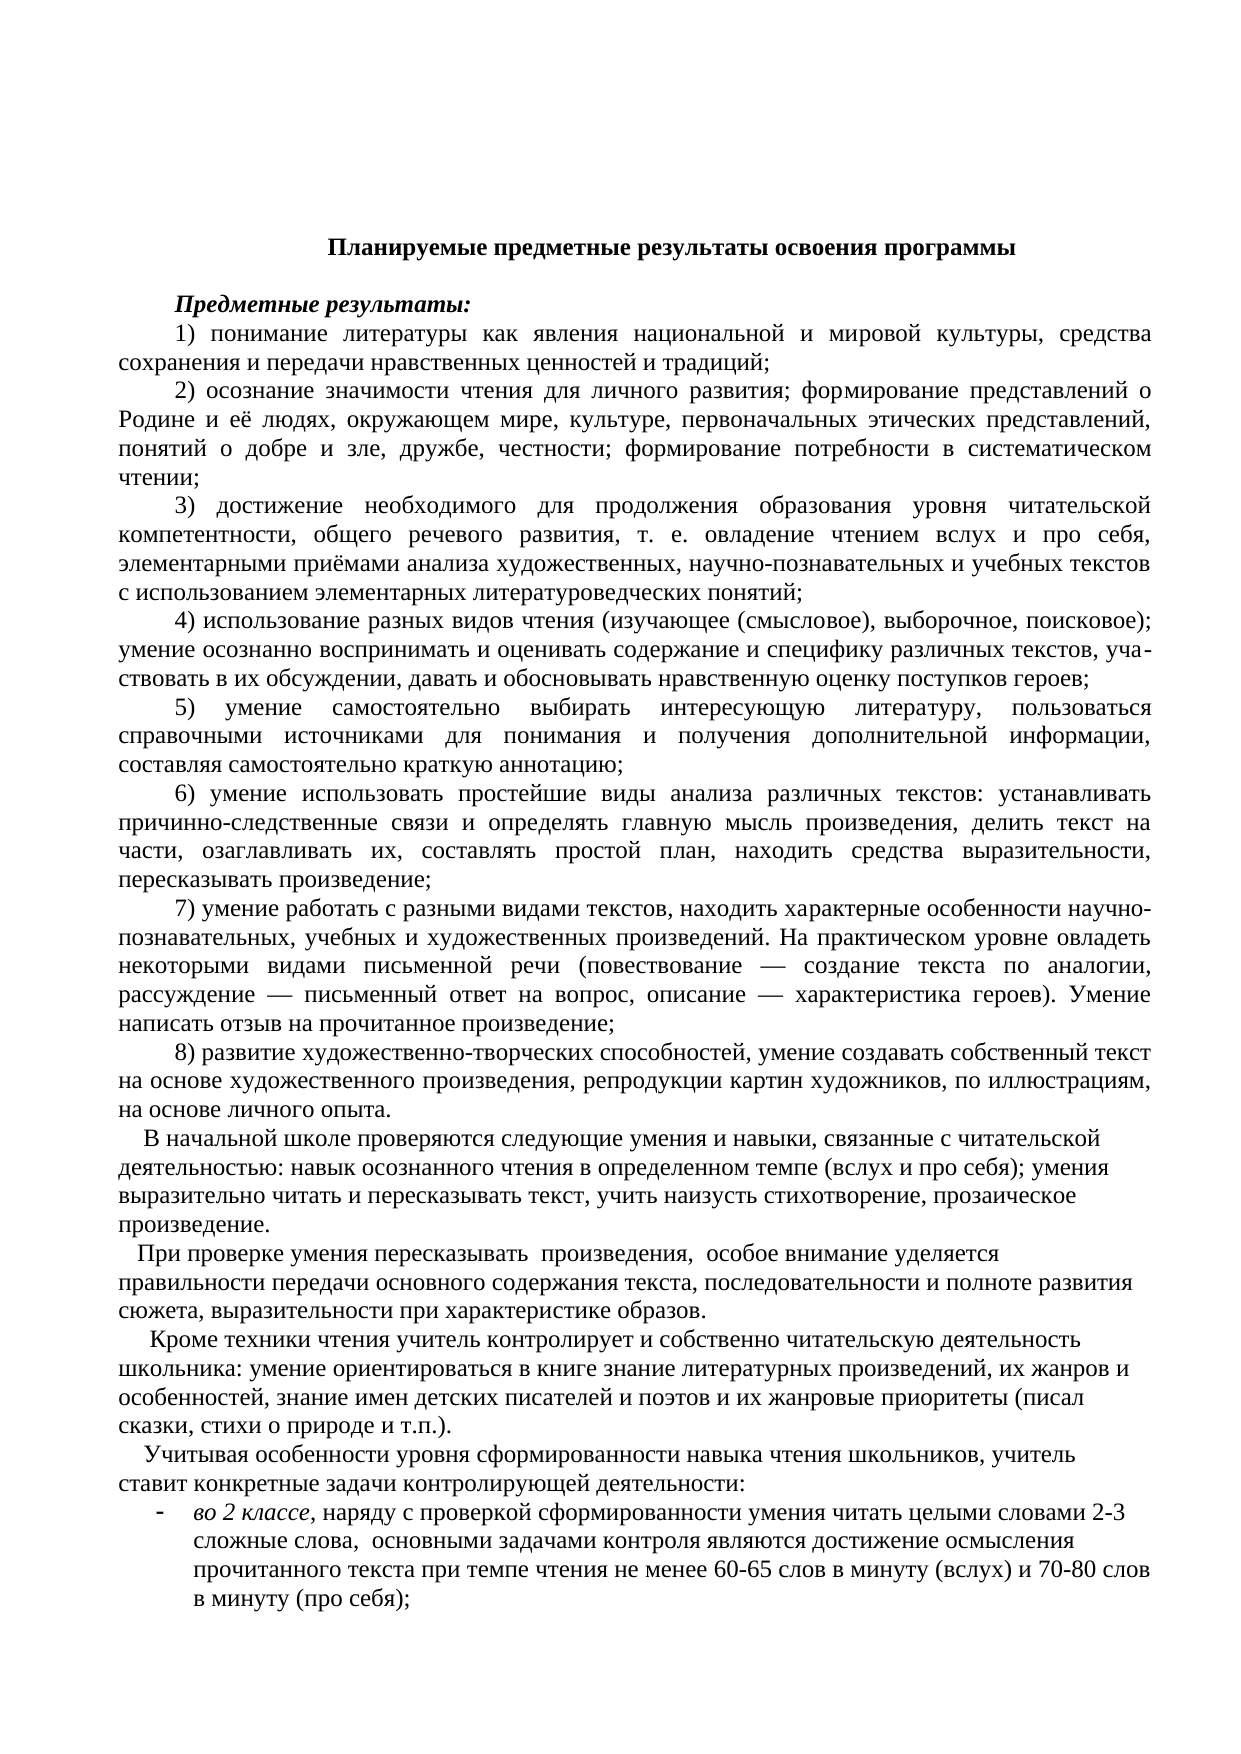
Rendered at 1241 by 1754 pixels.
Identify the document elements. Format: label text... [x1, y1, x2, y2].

text 7) умение работать с разными видами текстов, находить характерные особенности научно-познавательных, учебных и художественных произведений. На практическом уровне овладеть некоторыми видами письменной речи (повествование — создание текста по аналогии, рассуждение — письменный ответ на вопрос, описание — характеристика героев). Умение написать отзыв на прочитанное произведение; [118, 893, 1152, 1037]
text Планируемые предметные результаты освоения программы [118, 232, 1152, 260]
text Кроме техники чтения учитель контролирует и собственно читательскую деятельность школьника: умение ориентироваться в книге знание литературных произведений, их жанров и особенностей, знание имен детских писателей и поэтов и их жанровые приоритеты (писал сказки, стихи о природе и т.п.). [118, 1324, 1152, 1439]
text Предметные результаты: [118, 289, 1152, 318]
text В начальной школе проверяются следующие умения и навыки, связанные с читательской деятельностью: навык осознанного чтения в определенном темпе (вслух и про себя); умения выразительно читать и пересказывать текст, учить наизусть стихотворение, прозаическое произведение. [118, 1123, 1152, 1238]
text 6) умение использовать простейшие виды анализа различных текстов: устанавливать причинно-следственные связи и определять главную мысль произведения, делить текст на части, озаглавливать их, составлять простой план, находить средства выразительности, пересказывать произведение; [118, 778, 1152, 893]
text Учитывая особенности уровня сформированности навыка чтения школьников, учитель ставит конкретные задачи контролирующей деятельности: [118, 1439, 1152, 1497]
text 4) использование разных видов чтения (изучающее (смысловое), выборочное, поисковое); умение осознанно воспринимать и оценивать содержание и специфику различных текстов, участвовать в их обсуждении, давать и обосновывать нравственную оценку поступков героев; [118, 605, 1152, 692]
text 5) умение самостоятельно выбирать интересующую литературу, пользоваться справочными источниками для понимания и получения дополнительной информации, составляя самостоятельно краткую аннотацию; [118, 692, 1152, 778]
text 3) достижение необходимого для продолжения образования уровня читательской компетентности, общего речевого развития, т. е. овладение чтением вслух и про себя, элементарными приёмами анализа художественных, научно-познавательных и учебных текстов с использованием элементарных литературоведческих понятий; [118, 490, 1152, 605]
text 1) понимание литературы как явления национальной и мировой культуры, средства сохранения и передачи нравственных ценностей и традиций; [118, 318, 1152, 375]
text 2) осознание значимости чтения для личного развития; формирование представлений о Родине и её людях, окружающем мире, культуре, первоначальных этических представлений, понятий о добре и зле, дружбе, честности; формирование потребности в систематическом чтении; [118, 375, 1152, 490]
list во 2 классе, наряду с проверкой сформированности умения читать целыми словами 2-3 сложные слова, основными задачами контроля являются достижение осмысления прочитанного текста при темпе чтения не менее 60-65 слов в минуту (вслух) и 70-80 слов в минуту (про себя); [156, 1497, 1152, 1612]
text 8) развитие художественно-творческих способностей, умение создавать собственный текст на основе художественного произведения, репродукции картин художников, по иллюстрациям, на основе личного опыта. [118, 1037, 1152, 1123]
text При проверке умения пересказывать произведения, особое внимание уделяется правильности передачи основного содержания текста, последовательности и полноте развития сюжета, выразительности при характеристике образов. [118, 1238, 1152, 1324]
